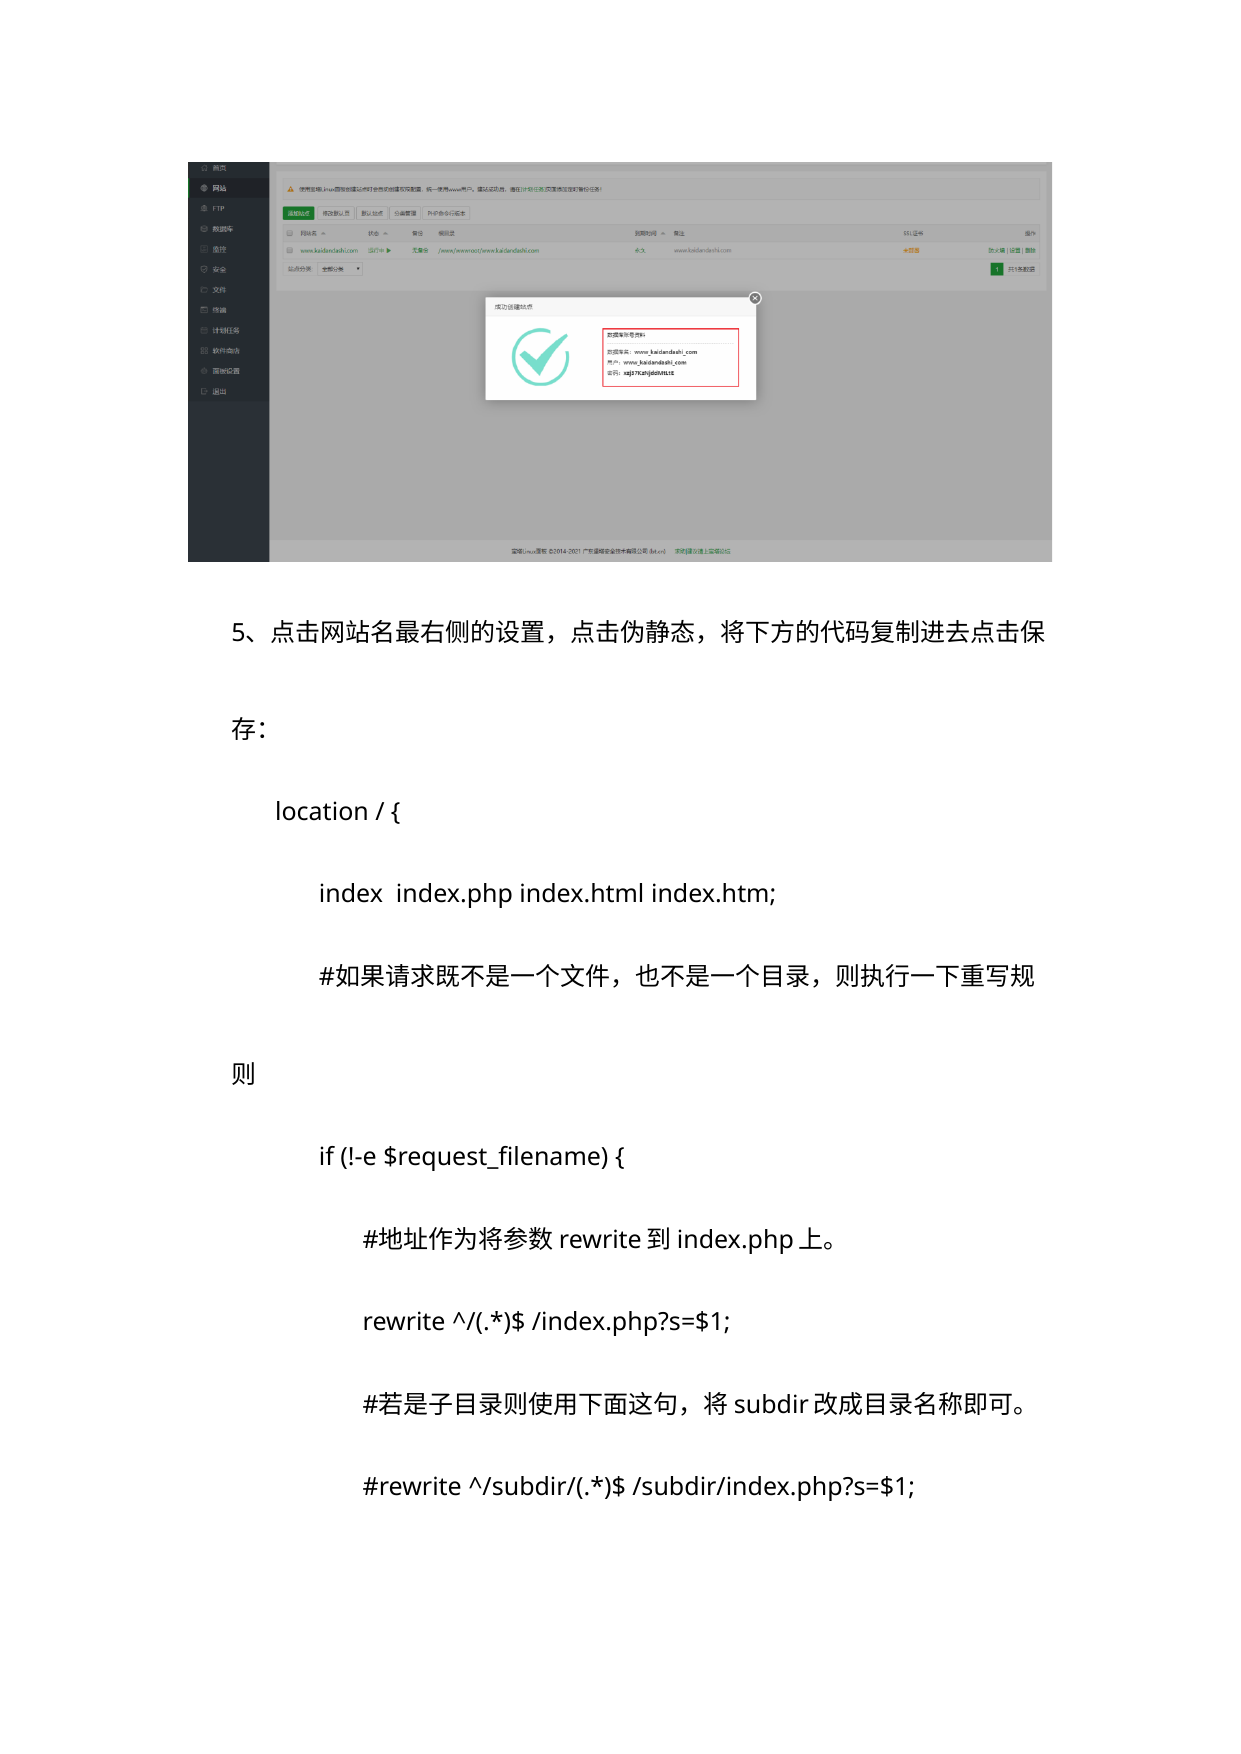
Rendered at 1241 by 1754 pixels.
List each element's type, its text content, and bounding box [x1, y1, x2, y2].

list #如果请求既不是一个文件，也不是一个目录，则执行一下重写规则 [231, 942, 1053, 1105]
list #若是子目录则使用下面这句，将subdir改成目录名称即可。 [231, 1370, 1053, 1435]
list #rewrite ^/subdir/(.*)$ /subdir/index.php?s=$1; [231, 1453, 1053, 1518]
list location / { [231, 778, 1053, 843]
list 点击网站名最右侧的设置，点击伪静态，将下方的代码复制进去点击保存： [231, 598, 1053, 760]
list index index.php index.html index.htm; [231, 860, 1053, 925]
list rewrite ^/(.*)$ /index.php?s=$1; [231, 1288, 1053, 1353]
list if (!-e $request_filename) { [231, 1123, 1053, 1188]
picture [188, 162, 1053, 562]
list #地址作为将参数rewrite到index.php上。 [231, 1205, 1053, 1270]
